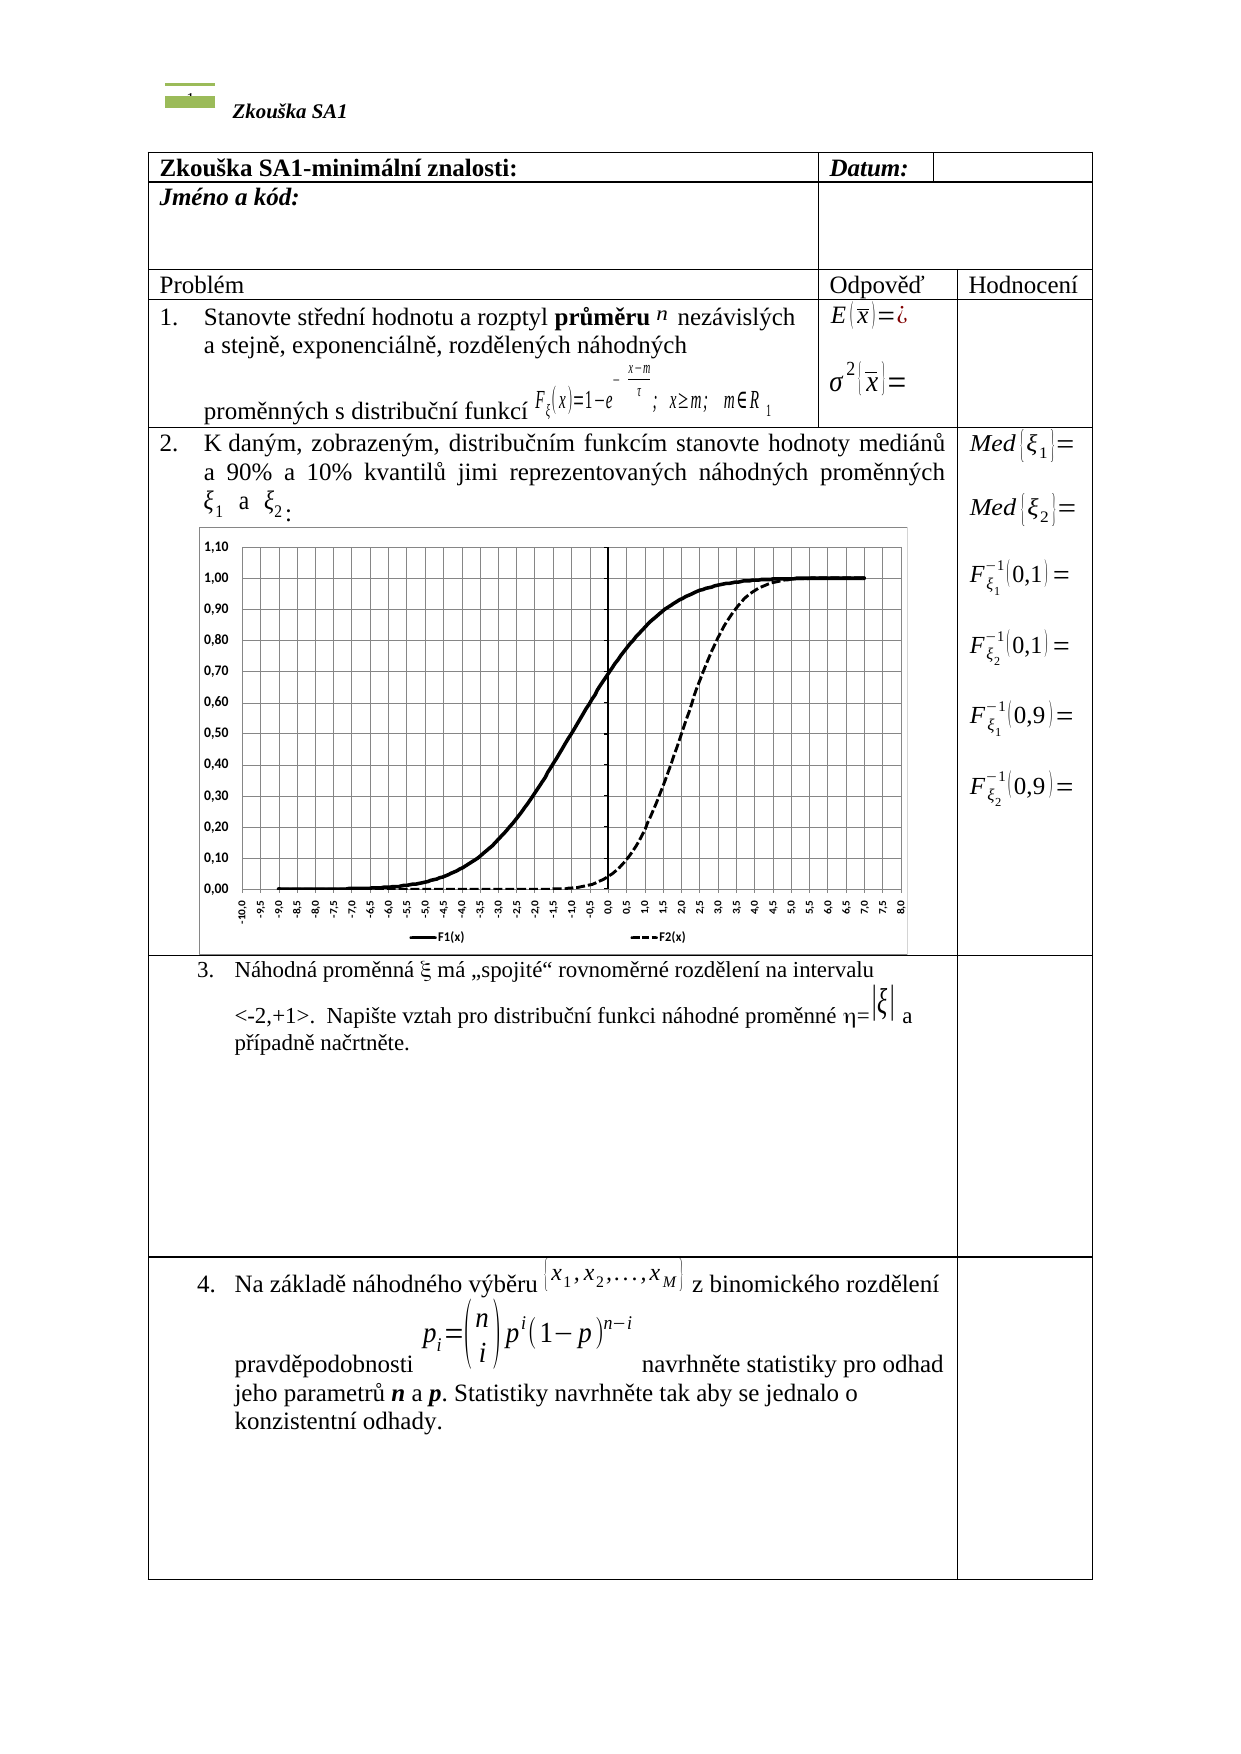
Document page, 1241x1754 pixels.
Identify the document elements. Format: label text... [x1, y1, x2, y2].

table_cell Náhodná proměnná má „spojité“ rovnoměrné rozdělení na intervalu <-2,+1>. Napište vztah pro distribuční funkci náhodné proměnné = a případně načrtněte. [149, 956, 957, 1256]
table_cell [819, 300, 957, 427]
table_cell [958, 428, 1092, 955]
table_header [934, 153, 1092, 181]
table_cell K daným, zobrazeným, distribučním funkcím stanovte hodnoty mediánů a 90% a 10% kvantilů jimi reprezentovaných náhodných proměnných : [149, 428, 957, 955]
table_cell Problém [149, 270, 818, 298]
table_cell [958, 300, 1092, 427]
table_cell [958, 956, 1092, 1256]
table_cell Na základě náhodného výběru z binomického rozdělení pravděpodobnosti navrhněte statistiky pro odhad jeho parametrů n a p. Statistiky navrhněte tak aby se jednalo o konzistentní odhady. [149, 1258, 957, 1579]
table_cell [958, 1258, 1092, 1579]
table_header Zkouška SA1-minimální znalosti: [149, 153, 818, 181]
table_cell Odpověď [819, 270, 957, 298]
table_cell Stanovte střední hodnotu a rozptyl průměru nezávislých a stejně, exponenciálně, rozdělených náhodných proměnných s distribuční funkcí [149, 300, 818, 427]
table_header Datum: [819, 153, 933, 181]
table_cell [819, 183, 1092, 269]
table_cell Hodnocení [958, 270, 1092, 298]
table_cell Jméno a kód: [149, 183, 818, 269]
